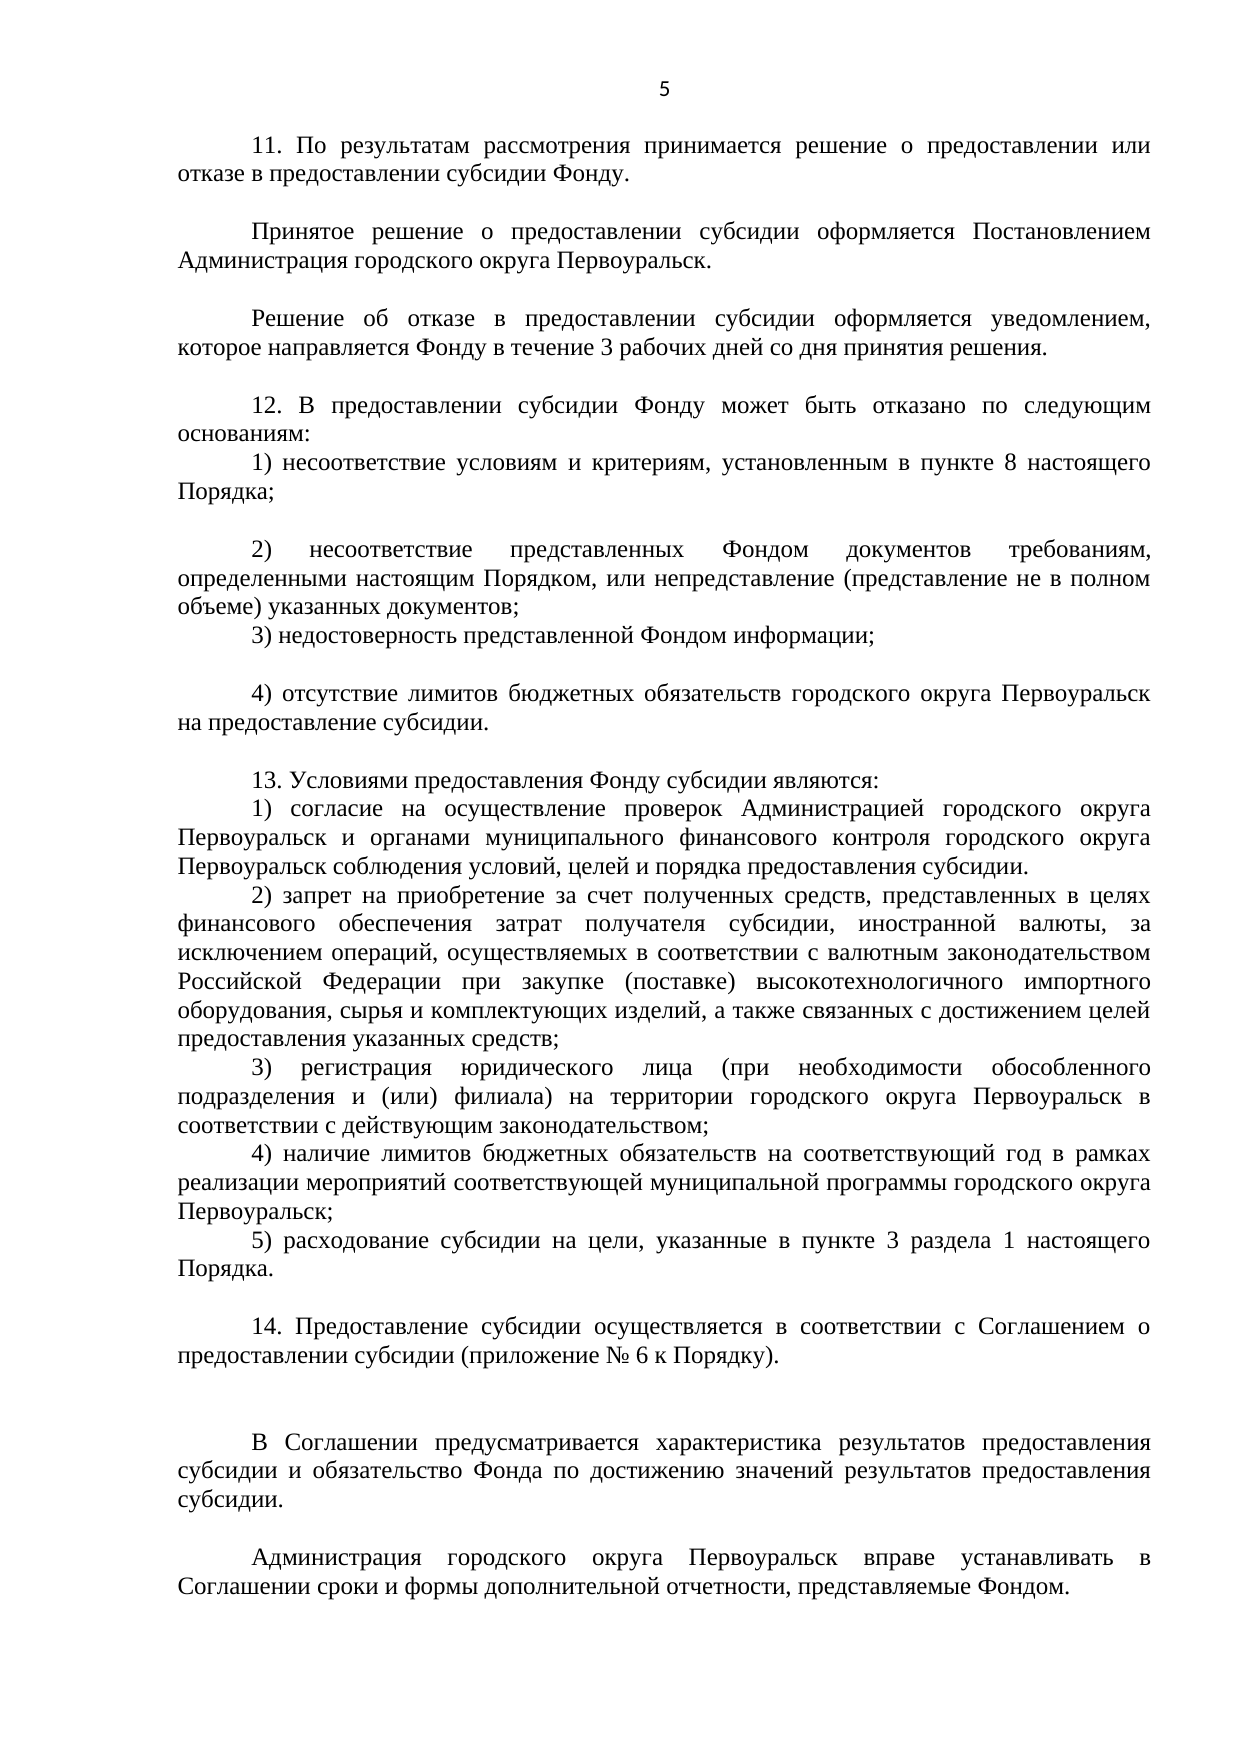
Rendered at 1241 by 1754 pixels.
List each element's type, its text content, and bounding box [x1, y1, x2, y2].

text 3) недостоверность представленной Фондом информации; [177, 620, 1152, 649]
text В Соглашении предусматривается характеристика результатов предоставления субсидии и обязательство Фонда по достижению значений результатов предоставления субсидии. [177, 1427, 1152, 1513]
text 14. Предоставление субсидии осуществляется в соответствии с Соглашением о предоставлении субсидии (приложение № 6 к Порядку). [177, 1311, 1152, 1369]
text 12. В предоставлении субсидии Фонду может быть отказано по следующим основаниям: [177, 390, 1152, 447]
text 1) несоответствие условиям и критериям, установленным в пункте 8 настоящего Порядка; [177, 447, 1152, 505]
text Принятое решение о предоставлении субсидии оформляется Постановлением Администрация городского округа Первоуральск. [177, 216, 1152, 274]
text 2) запрет на приобретение за счет полученных средств, представленных в целях финансового обеспечения затрат получателя субсидии, иностранной валюты, за исключением операций, осуществляемых в соответствии с валютным законодательством Российской Федерации при закупке (поставке) высокотехнологичного импортного оборудования, сырья и комплектующих изделий, а также связанных с достижением целей предоставления указанных средств; [177, 880, 1152, 1052]
text 1) согласие на осуществление проверок Администрацией городского округа Первоуральск и органами муниципального финансового контроля городского округа Первоуральск соблюдения условий, целей и порядка предоставления субсидии. [177, 793, 1152, 880]
text 11. По результатам рассмотрения принимается решение о предоставлении или отказе в предоставлении субсидии Фонду. [177, 130, 1152, 187]
text 3) регистрация юридического лица (при необходимости обособленного подразделения и (или) филиала) на территории городского округа Первоуральск в соответствии с действующим законодательством; [177, 1052, 1152, 1138]
text 13. Условиями предоставления Фонду субсидии являются: [177, 765, 1152, 793]
text Администрация городского округа Первоуральск вправе устанавливать в Соглашении сроки и формы дополнительной отчетности, представляемые Фондом. [177, 1542, 1152, 1600]
text 4) отсутствие лимитов бюджетных обязательств городского округа Первоуральск на предоставление субсидии. [177, 678, 1152, 736]
text 2) несоответствие представленных Фондом документов требованиям, определенными настоящим Порядком, или непредставление (представление не в полном объеме) указанных документов; [177, 534, 1152, 620]
text 5) расходование субсидии на цели, указанные в пункте 3 раздела 1 настоящего Порядка. [177, 1225, 1152, 1282]
text 4) наличие лимитов бюджетных обязательств на соответствующий год в рамках реализации мероприятий соответствующей муниципальной программы городского округа Первоуральск; [177, 1138, 1152, 1225]
text Решение об отказе в предоставлении субсидии оформляется уведомлением, которое направляется Фонду в течение 3 рабочих дней со дня принятия решения. [177, 303, 1152, 361]
